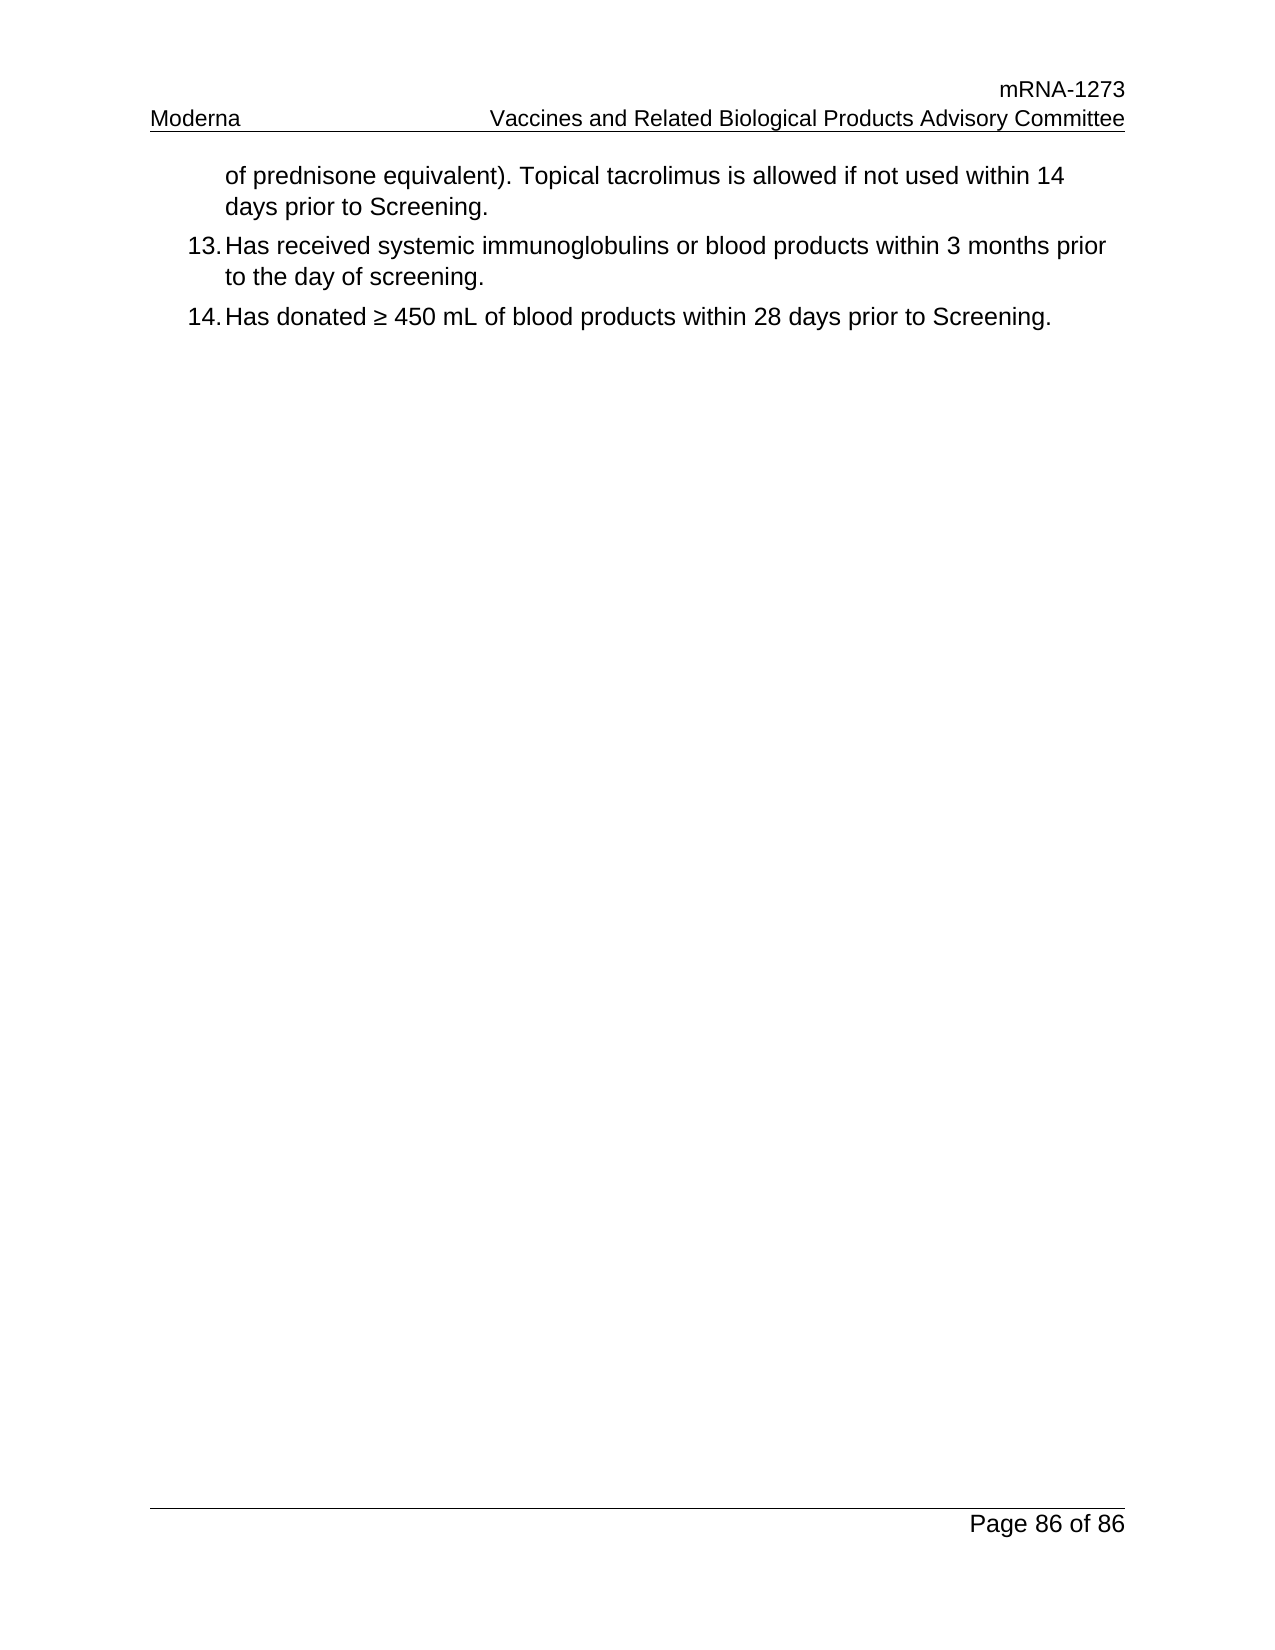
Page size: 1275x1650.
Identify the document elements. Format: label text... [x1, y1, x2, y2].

list Has received systemic immunoglobulins or blood products within 3 months prior to the day of screening. [187, 231, 1125, 291]
list Has donated ≥ 450 mL of blood products within 28 days prior to Screening. [187, 302, 1125, 330]
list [187, 161, 1125, 221]
